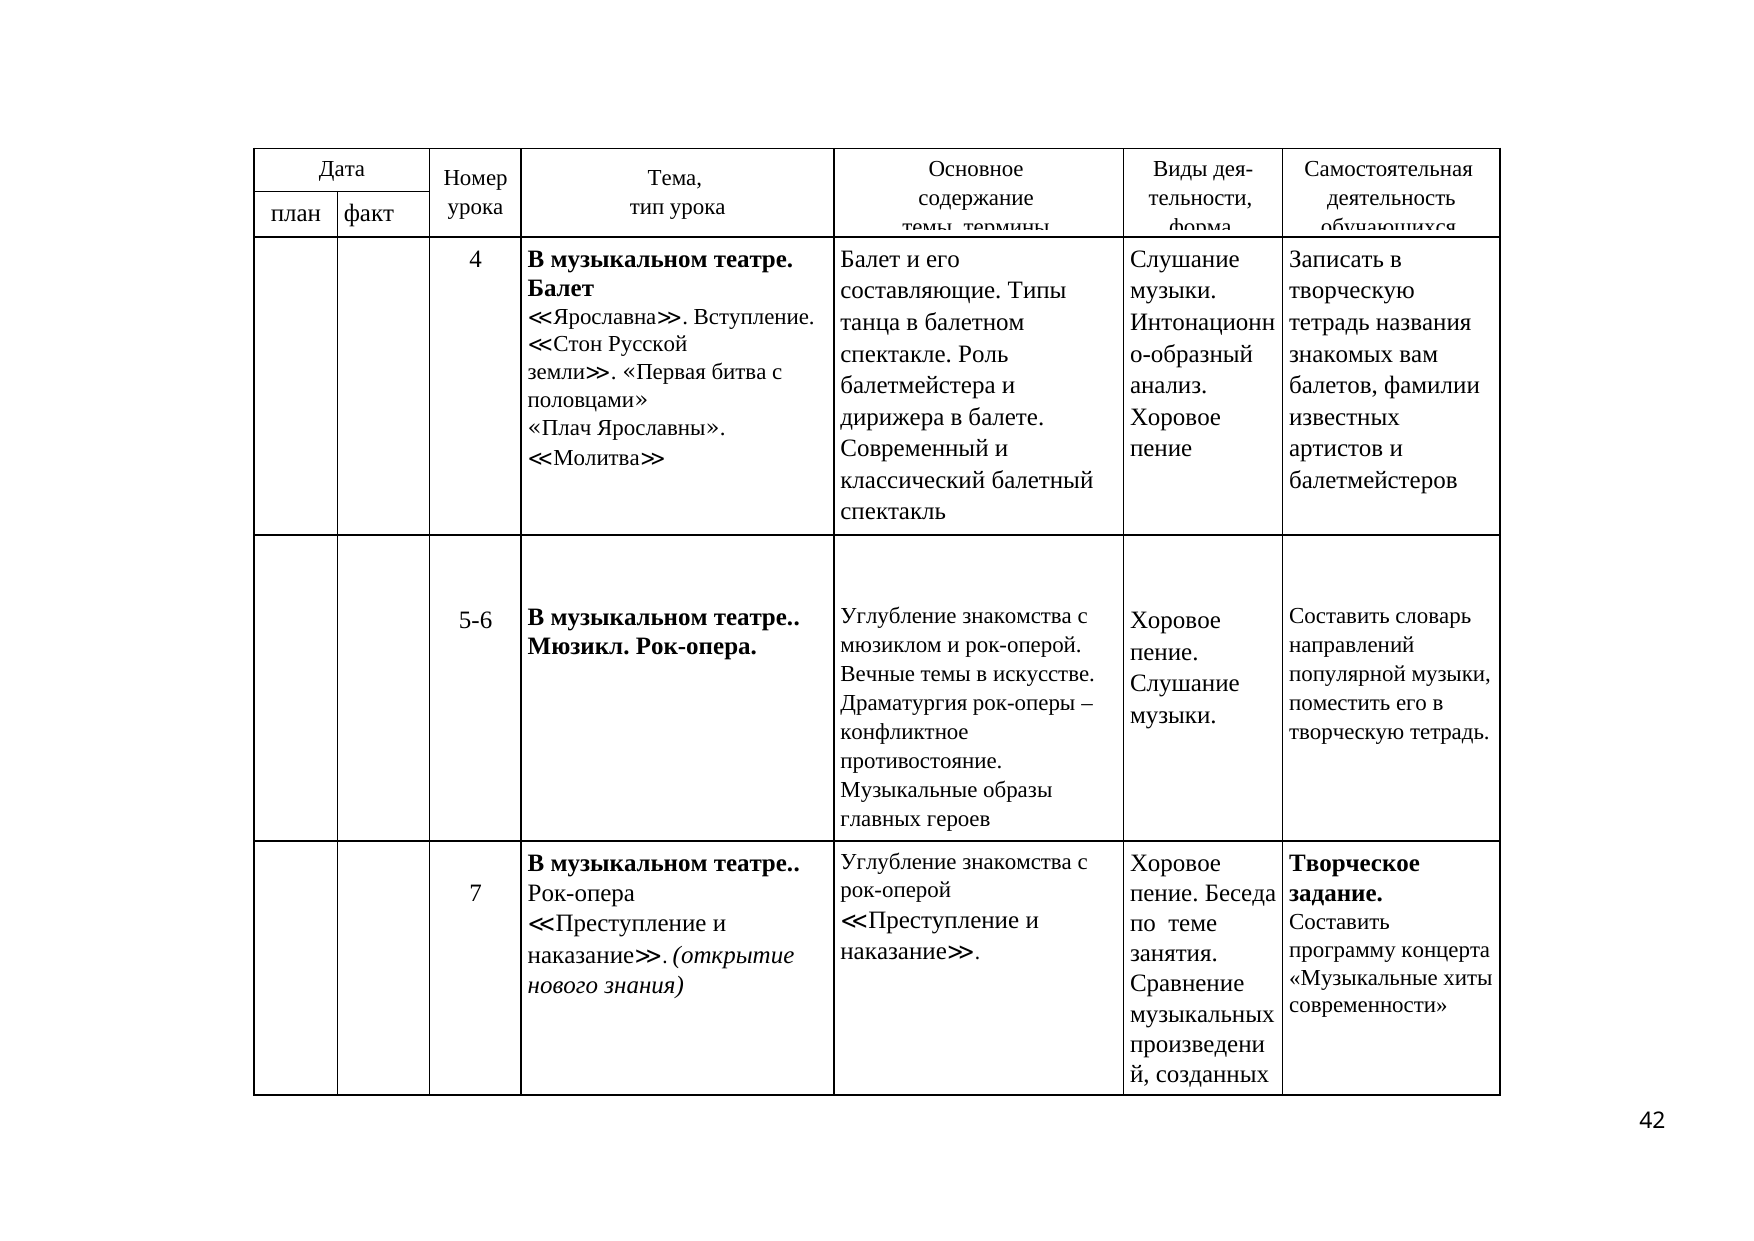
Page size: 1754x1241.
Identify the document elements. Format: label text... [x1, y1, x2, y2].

table_header Самостоятельная деятельность обучающихся, домашнее задание [1283, 149, 1499, 236]
table_header Тема, тип урока [522, 149, 833, 236]
table_cell факт [338, 192, 429, 236]
table_cell Углубление знакомства с мюзиклом и рок-оперой. Вечные темы в искусстве. Драматургия рок-оперы – конфликтное противостояние. Музыкальные образы главных героев [835, 536, 1123, 840]
table_cell Записать в творческую тетрадь названия знакомых вам балетов, фамилии известных артистов и балетмейстеров [1283, 238, 1499, 534]
table_header Дата [255, 149, 429, 191]
table_cell Творческое задание. Составить программу концерта «Музыкальные хиты современности» [1283, 842, 1499, 1094]
table_cell план [255, 192, 337, 236]
table_cell В музыкальном театре.. Рок-опера ≪Преступление и наказание≫. (открытие нового знания) [522, 842, 833, 1094]
table_cell Углубление знакомства с рок-оперой ≪Преступление и наказание≫. [835, 842, 1123, 1094]
table_header Номер урока [430, 149, 520, 236]
table_cell Хоровое пение. Беседа по теме занятия. Сравнение музыкальных произведений, созданных на основе метода «тождества и контраста» [1124, 842, 1282, 1094]
table_cell [255, 842, 337, 1094]
table_cell В музыкальном театре. Балет ≪Ярославна≫. Вступление. ≪Стон Русской земли≫. «Первая битва с половцами» «Плач Ярославны». ≪Молитва≫ [522, 238, 833, 534]
table_cell 7 [430, 842, 520, 1094]
table_header Виды дея- тельности, форма работы [1124, 149, 1282, 236]
table_cell [255, 536, 337, 840]
table_cell 4 [430, 238, 520, 534]
table_cell [338, 842, 429, 1094]
table_cell Балет и его составляющие. Типы танца в балетном спектакле. Роль балетмейстера и дирижера в балете. Современный и классический балетный спектакль [835, 238, 1123, 534]
table_header Основное содержание темы, термины и понятия [835, 149, 1123, 236]
table_cell Составить словарь направлений популярной музыки, поместить его в творческую тетрадь. [1283, 536, 1499, 840]
table_cell [338, 536, 429, 840]
table_cell Хоровое пение. Слушание музыки. [1124, 536, 1282, 840]
table_cell [338, 238, 429, 534]
table_cell Слушание музыки. Интонационно-образный анализ. Хоровое пение [1124, 238, 1282, 534]
table_cell 5-6 [430, 536, 520, 840]
table_cell В музыкальном театре.. Мюзикл. Рок-опера. [522, 536, 833, 840]
table_cell [255, 238, 337, 534]
